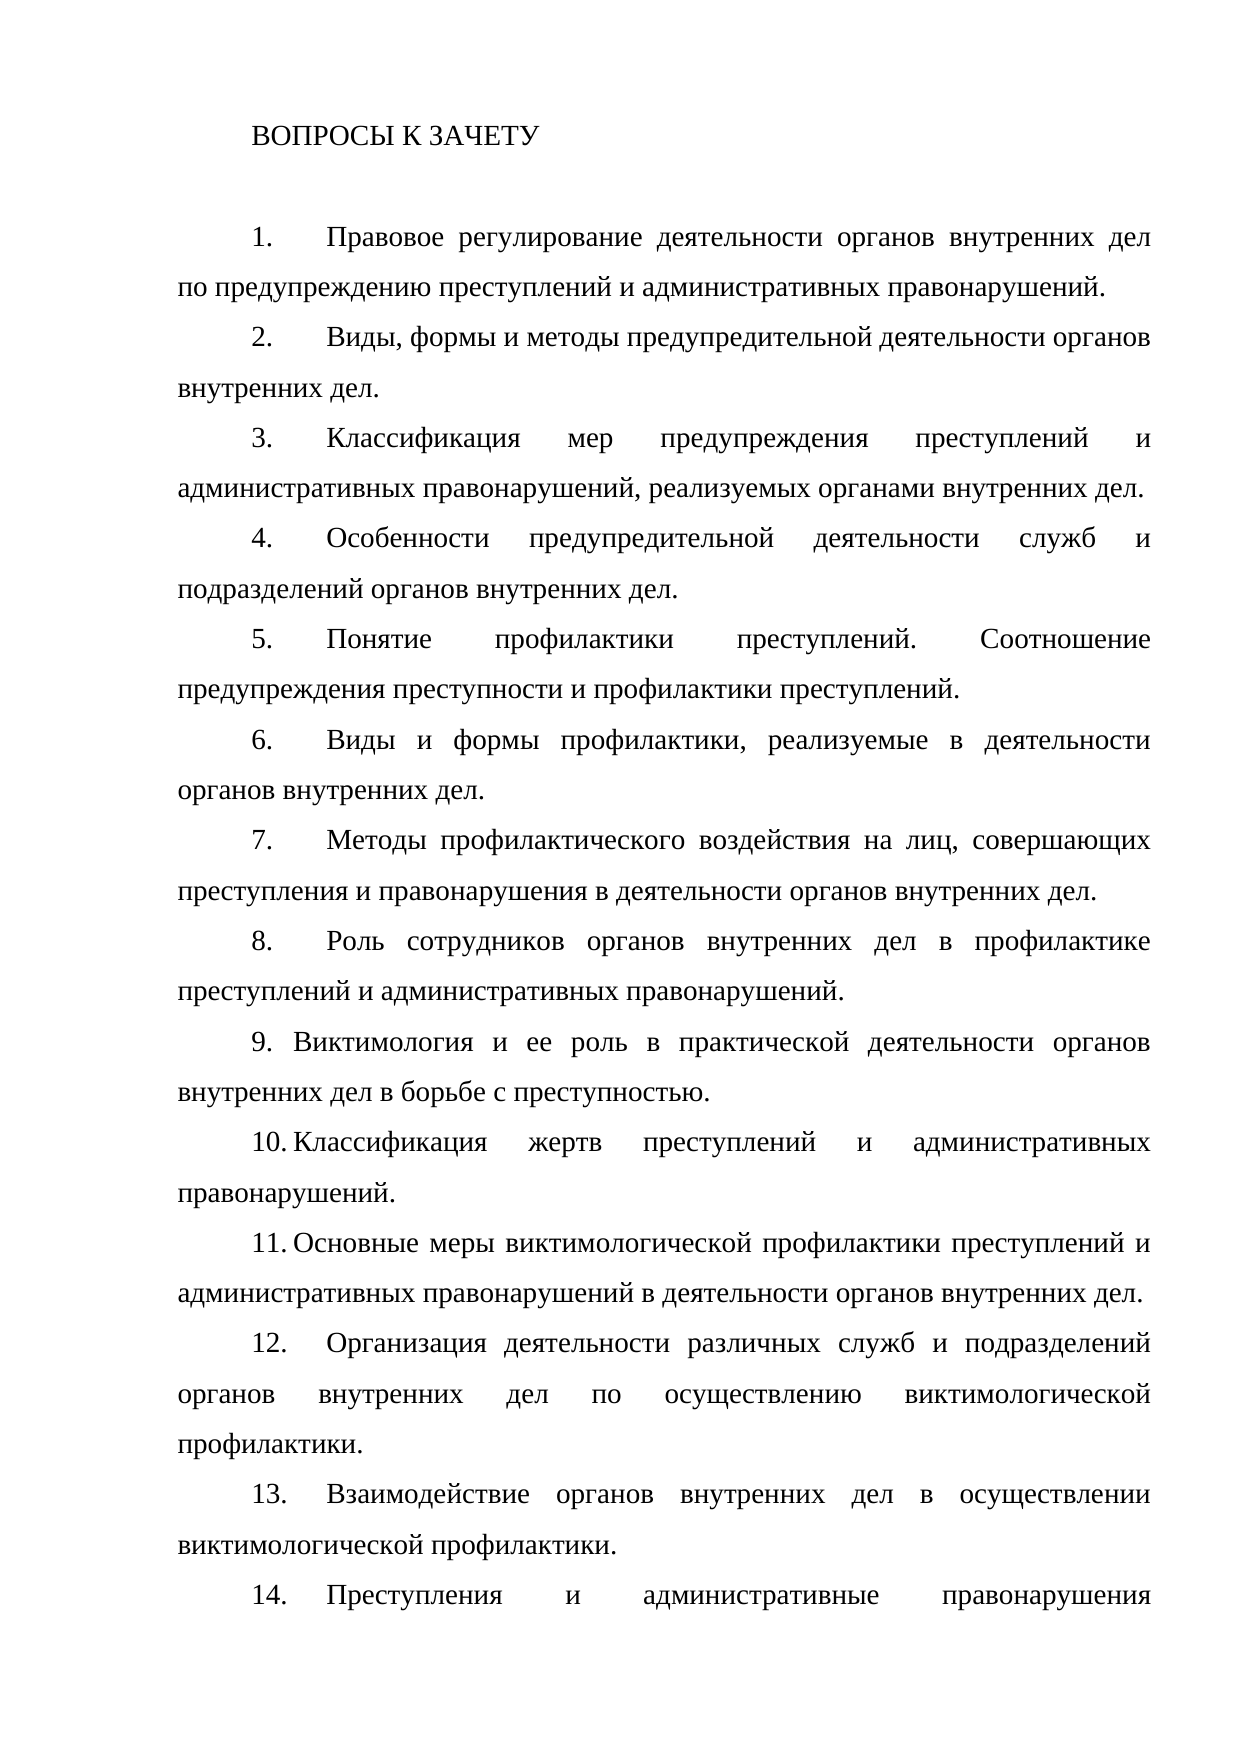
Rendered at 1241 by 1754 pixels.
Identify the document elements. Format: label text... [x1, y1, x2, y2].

text ВОПРОСЫ К ЗАЧЕТУ [177, 118, 1152, 152]
list Виктимология и ее роль в практической деятельности органов внутренних дел в борьбе с преступностью. [177, 1024, 1152, 1108]
list Методы профилактического воздействия на лиц, совершающих преступления и правонарушения в деятельности органов внутренних дел. [177, 822, 1152, 906]
list Особенности предупредительной деятельности служб и подразделений органов внутренних дел. [177, 521, 1152, 604]
list Виды и формы профилактики, реализуемые в деятельности органов внутренних дел. [177, 722, 1152, 806]
list Роль сотрудников органов внутренних дел в профилактике преступлений и административных правонарушений. [177, 923, 1152, 1007]
list Правовое регулирование деятельности органов внутренних дел по предупреждению преступлений и административных правонарушений. [177, 219, 1152, 303]
list Виды, формы и методы предупредительной деятельности органов внутренних дел. [177, 319, 1152, 403]
list Классификация жертв преступлений и административных правонарушений. [177, 1124, 1152, 1208]
list Понятие профилактики преступлений. Соотношение предупреждения преступности и профилактики преступлений. [177, 621, 1152, 705]
list Взаимодействие органов внутренних дел в осуществлении виктимологической профилактики. [177, 1477, 1152, 1560]
list Классификация мер предупреждения преступлений и административных правонарушений, реализуемых органами внутренних дел. [177, 420, 1152, 504]
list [177, 1577, 1152, 1611]
list Организация деятельности различных служб и подразделений органов внутренних дел по осуществлению виктимологической профилактики. [177, 1326, 1152, 1460]
list Основные меры виктимологической профилактики преступлений и административных правонарушений в деятельности органов внутренних дел. [177, 1225, 1152, 1309]
